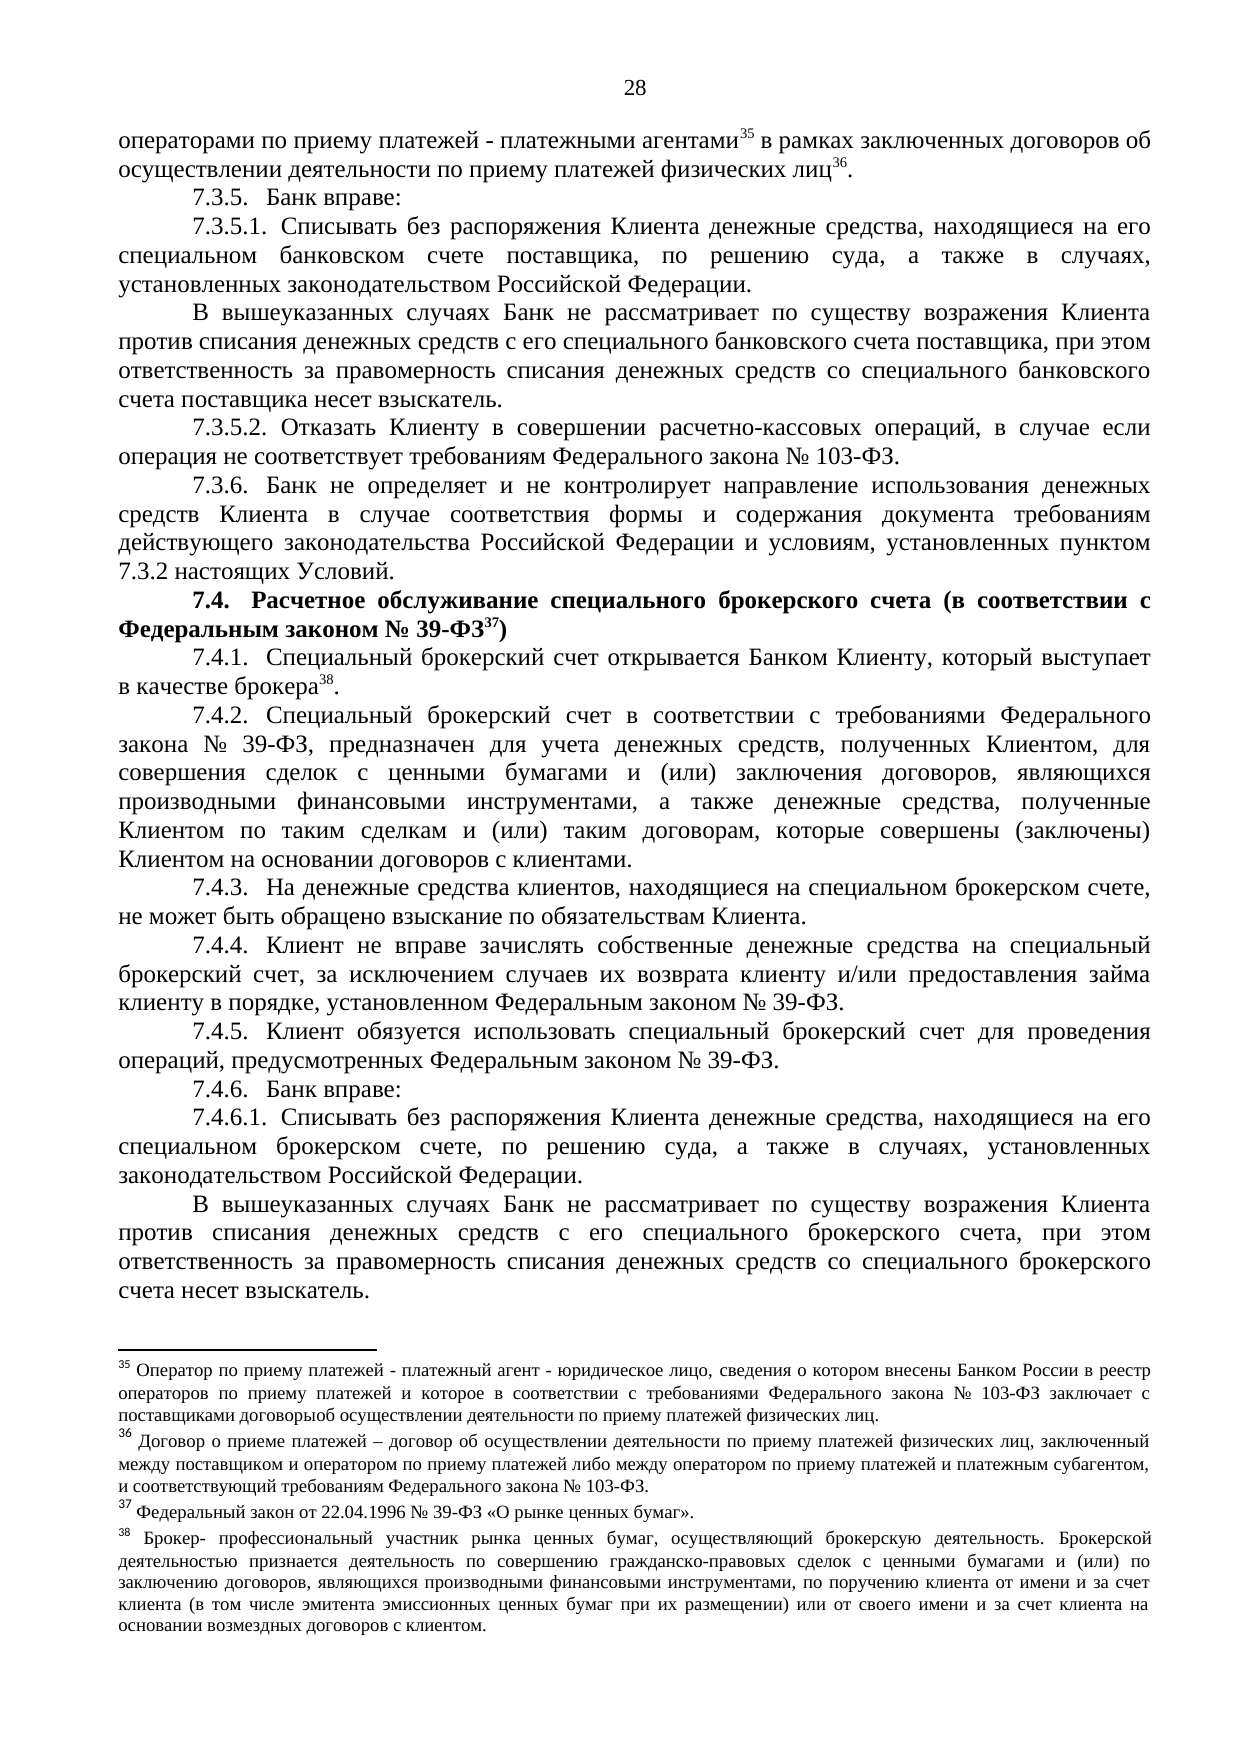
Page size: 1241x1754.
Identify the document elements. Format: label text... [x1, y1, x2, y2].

text 7.3.6. Банк не определяет и не контролирует направление использования денежных средств Клиента в случае соответствия формы и содержания документа требованиям действующего законодательства Российской Федерации и условиям, установленных пунктом 7.3.2 настоящих Условий. [118, 470, 1152, 585]
text 7.3.5.2. Отказать Клиенту в совершении расчетно-кассовых операций, в случае если операция не соответствует требованиям Федерального закона № 103-ФЗ. [118, 412, 1152, 470]
text 7.3.5. Банк вправе: [118, 182, 1152, 211]
text 7.3.5.1. Списывать без распоряжения Клиента денежные средства, находящиеся на его специальном банковском счете поставщика, по решению суда, а также в случаях, установленных законодательством Российской Федерации. [118, 211, 1152, 297]
text 7.4.6. Банк вправе: [118, 1074, 1152, 1102]
text 7.4. Расчетное обслуживание специального брокерского счета (в соответствии с Федеральным законом № 39-ФЗ) [118, 585, 1152, 642]
text 7.4.4. Клиент не вправе зачислять собственные денежные средства на специальный брокерский счет, за исключением случаев их возврата клиенту и/или предоставления займа клиенту в порядке, установленном Федеральным законом № 39-ФЗ. [118, 930, 1152, 1016]
text 7.4.6.1. Списывать без распоряжения Клиента денежные средства, находящиеся на его специальном брокерском счете, по решению суда, а также в случаях, установленных законодательством Российской Федерации. [118, 1102, 1152, 1189]
text 7.4.3. На денежные средства клиентов, находящиеся на специальном брокерском счете, не может быть обращено взыскание по обязательствам Клиента. [118, 872, 1152, 930]
text В вышеуказанных случаях Банк не рассматривает по существу возражения Клиента против списания денежных средств с его специального банковского счета поставщика, при этом ответственность за правомерность списания денежных средств со специального банковского счета поставщика несет взыскатель. [118, 297, 1152, 412]
text 7.4.5. Клиент обязуется использовать специальный брокерский счет для проведения операций, предусмотренных Федеральным законом № 39-ФЗ. [118, 1016, 1152, 1074]
text В вышеуказанных случаях Банк не рассматривает по существу возражения Клиента против списания денежных средств с его специального брокерского счета, при этом ответственность за правомерность списания денежных средств со специального брокерского счета несет взыскатель. [118, 1189, 1152, 1304]
text 7.4.1. Специальный брокерский счет открывается Банком Клиенту, который выступает в качестве брокера. [118, 642, 1152, 700]
text 7.4.2. Специальный брокерский счет в соответствии с требованиями Федерального закона № 39-ФЗ, предназначен для учета денежных средств, полученных Клиентом, для совершения сделок с ценными бумагами и (или) заключения договоров, являющихся производными финансовыми инструментами, а также денежные средства, полученные Клиентом по таким сделкам и (или) таким договорам, которые совершены (заключены) Клиентом на основании договоров с клиентами. [118, 700, 1152, 872]
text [118, 125, 1152, 182]
